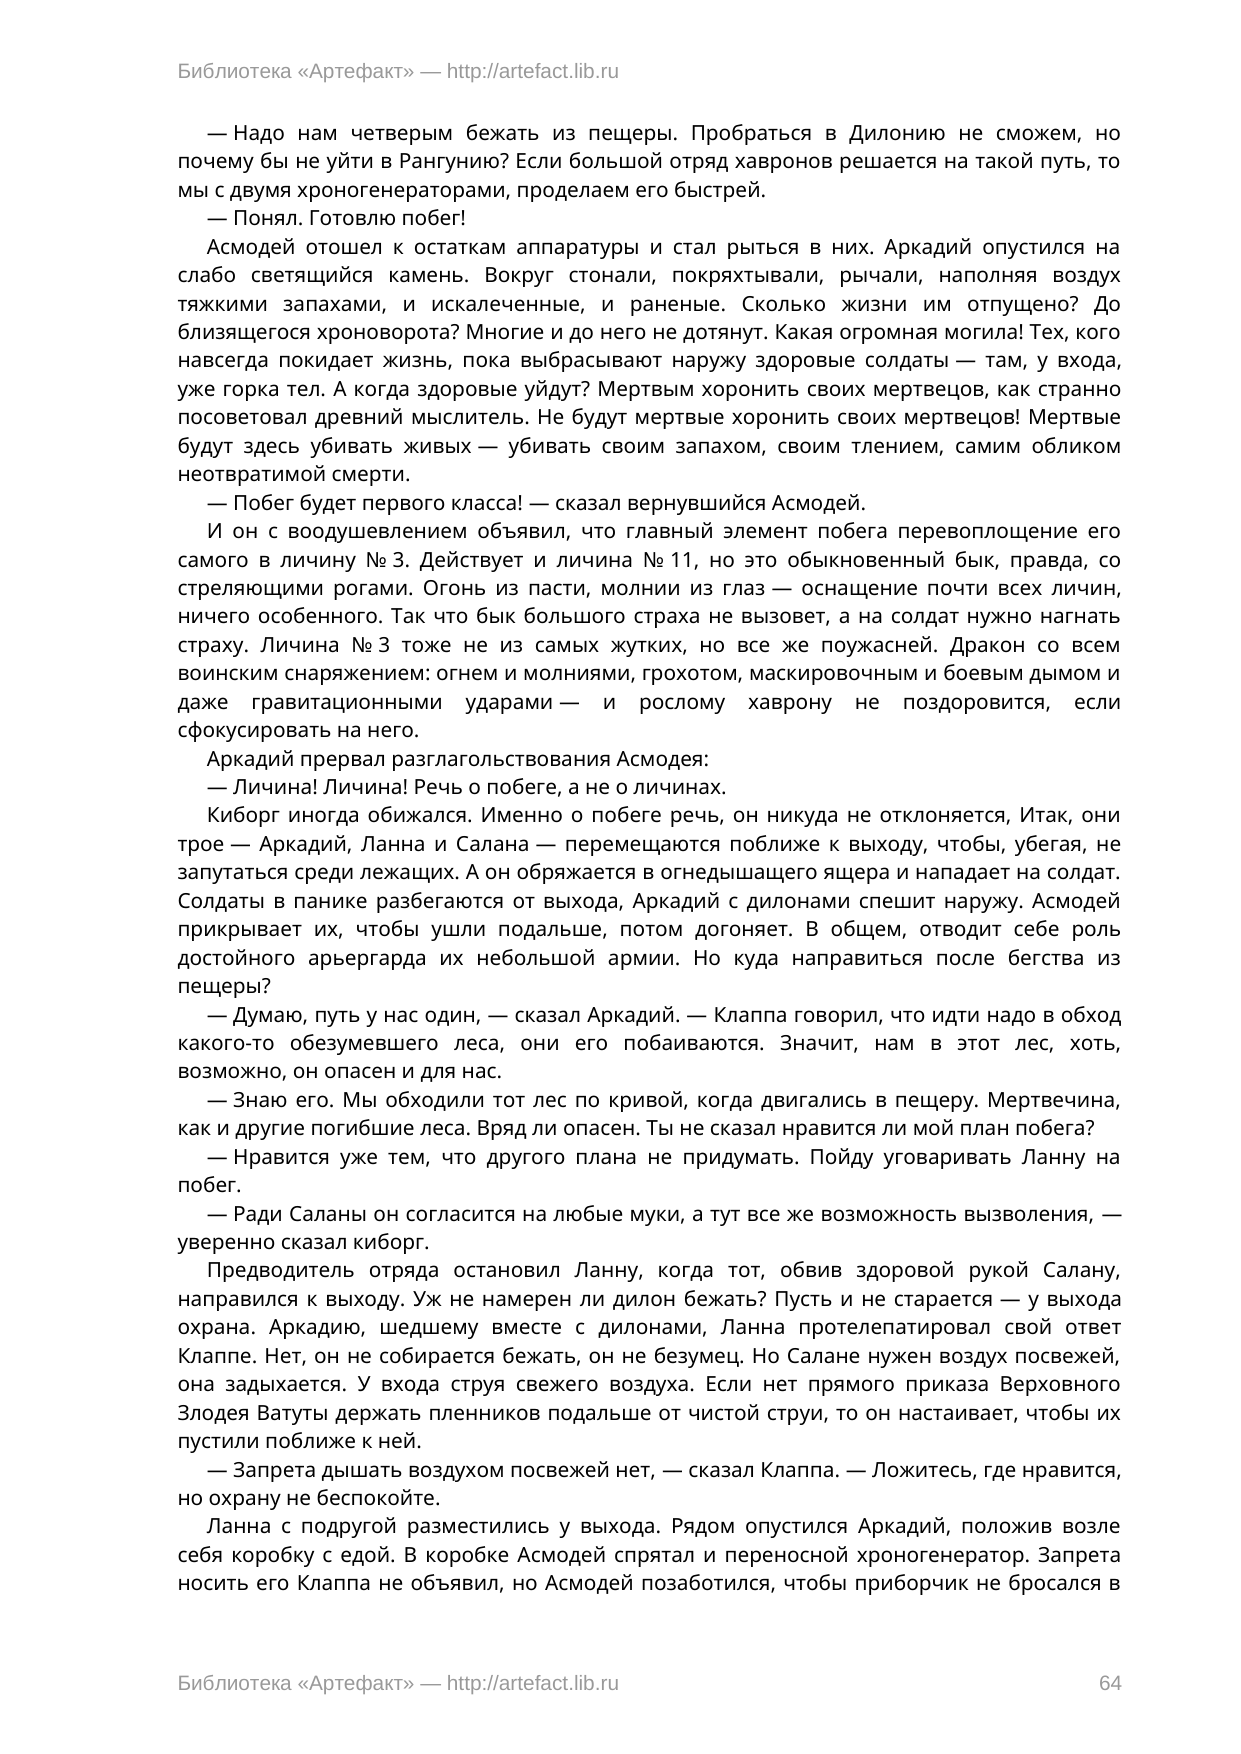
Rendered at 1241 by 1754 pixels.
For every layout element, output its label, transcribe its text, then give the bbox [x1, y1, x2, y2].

text — Побег будет первого класса! — сказал вернувшийся Асмодей. [177, 488, 1122, 516]
text — Думаю, путь у нас один, — сказал Аркадий. — Клаппа говорил, что идти надо в обход какого-то обезумевшего леса, они его побаиваются. Значит, нам в этот лес, хоть, возможно, он опасен и для нас. [177, 1000, 1122, 1085]
text Киборг иногда обижался. Именно о побеге речь, он никуда не отклоняется, Итак, они трое — Аркадий, Ланна и Салана — перемещаются поближе к выходу, чтобы, убегая, не запутаться среди лежащих. А он обряжается в огнедышащего ящера и нападает на солдат. Солдаты в панике разбегаются от выхода, Аркадий с дилонами спешит наружу. Асмодей прикрывает их, чтобы ушли подальше, потом догоняет. В общем, отводит себе роль достойного арьергарда их небольшой армии. Но куда направиться после бегства из пещеры? [177, 801, 1122, 1000]
text Асмодей отошел к остаткам аппаратуры и стал рыться в них. Аркадий опустился на слабо светящийся камень. Вокруг стонали, покряхтывали, рычали, наполняя воздух тяжкими запахами, и искалеченные, и раненые. Сколько жизни им отпущено? До близящегося хроноворота? Многие и до него не дотянут. Какая огромная могила! Тех, кого навсегда покидает жизнь, пока выбрасывают наружу здоровые солдаты — там, у входа, уже горка тел. А когда здоровые уйдут? Мертвым хоронить своих мертвецов, как странно посоветовал древний мыслитель. Не будут мертвые хоронить своих мертвецов! Мертвые будут здесь убивать живых — убивать своим запахом, своим тлением, самим обликом неотвратимой смерти. [177, 232, 1122, 488]
text Аркадий прервал разглагольствования Асмодея: [177, 744, 1122, 772]
text — Запрета дышать воздухом посвежей нет, — сказал Клаппа. — Ложитесь, где нравится, но охрану не беспокойте. [177, 1455, 1122, 1512]
text И он с воодушевлением объявил, что главный элемент побега перевоплощение его самого в личину № 3. Действует и личина № 11, но это обыкновенный бык, правда, со стреляющими рогами. Огонь из пасти, молнии из глаз — оснащение почти всех личин, ничего особенного. Так что бык большого страха не вызовет, а на солдат нужно нагнать страху. Личина № 3 тоже не из самых жутких, но все же поужасней. Дракон со всем воинским снаряжением: огнем и молниями, грохотом, маскировочным и боевым дымом и даже гравитационными ударами — и рослому хаврону не поздоровится, если сфокусировать на него. [177, 516, 1122, 744]
text — Понял. Готовлю побег! [177, 203, 1122, 232]
text — Надо нам четверым бежать из пещеры. Пробраться в Дилонию не сможем, но почему бы не уйти в Рангунию? Если большой отряд хавронов решается на такой путь, то мы с двумя хроногенераторами, проделаем его быстрей. [177, 118, 1122, 203]
text Предводитель отряда остановил Ланну, когда тот, обвив здоровой рукой Салану, направился к выходу. Уж не намерен ли дилон бежать? Пусть и не старается — у выхода охрана. Аркадию, шедшему вместе с дилонами, Ланна протелепатировал свой ответ Клаппе. Нет, он не собирается бежать, он не безумец. Но Салане нужен воздух посвежей, она задыхается. У входа струя свежего воздуха. Если нет прямого приказа Верховного Злодея Ватуты держать пленников подальше от чистой струи, то он настаивает, чтобы их пустили поближе к ней. [177, 1256, 1122, 1455]
text — Знаю его. Мы обходили тот лес по кривой, когда двигались в пещеру. Мертвечина, как и другие погибшие леса. Вряд ли опасен. Ты не сказал нравится ли мой план побега? [177, 1085, 1122, 1142]
text — Нравится уже тем, что другого плана не придумать. Пойду уговаривать Ланну на побег. [177, 1142, 1122, 1199]
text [177, 1512, 1122, 1597]
text — Ради Саланы он согласится на любые муки, а тут все же возможность вызволения, — уверенно сказал киборг. [177, 1199, 1122, 1256]
text — Личина! Личина! Речь о побеге, а не о личинах. [177, 772, 1122, 801]
